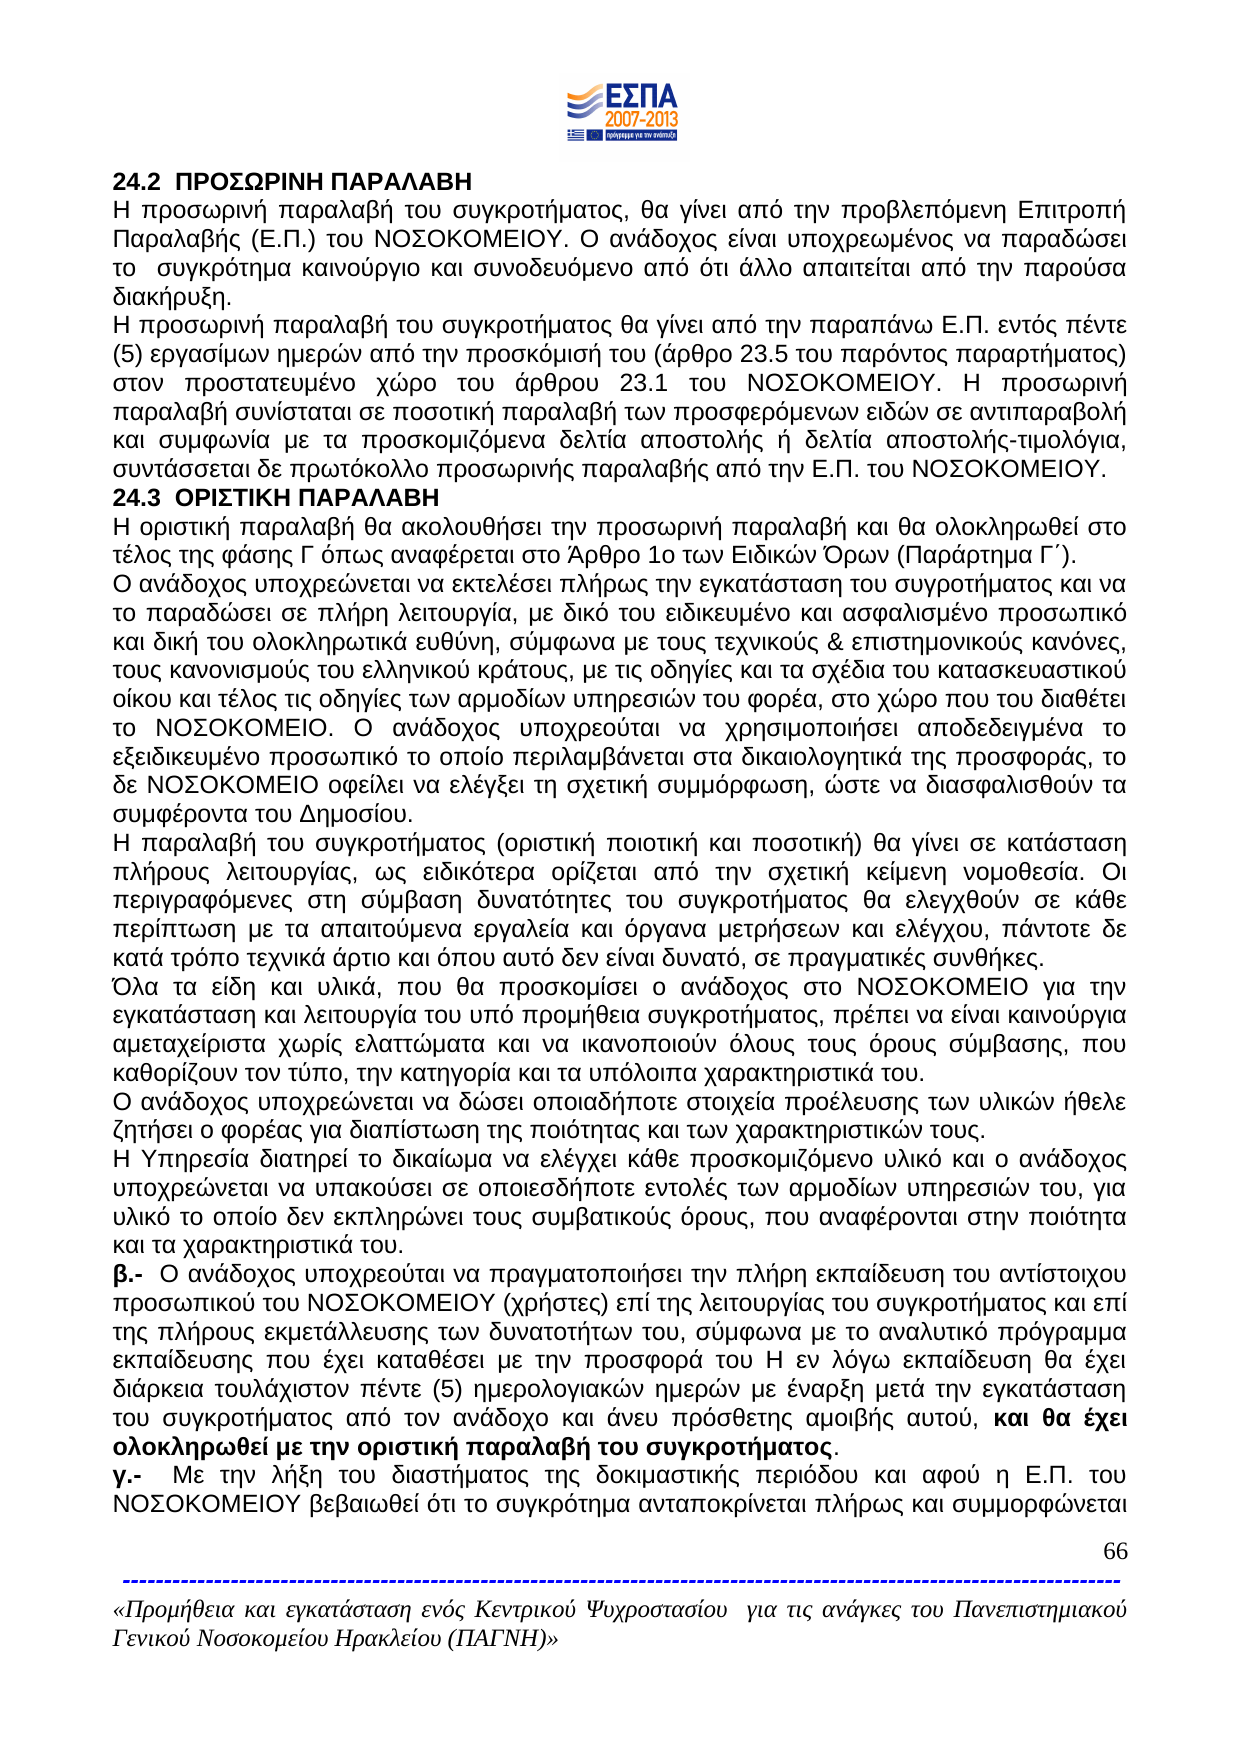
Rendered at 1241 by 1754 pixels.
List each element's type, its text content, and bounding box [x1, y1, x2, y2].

text Η προσωρινή παραλαβή του συγκροτήματος, θα γίνει από την προβλεπόμενη Επιτροπή Παραλαβής (Ε.Π.) του ΝΟΣΟΚΟΜΕΙΟΥ. Ο ανάδοχος είναι υποχρεωμένος να παραδώσει το συγκρότημα καινούργιο και συνοδευόμενο από ότι άλλο απαιτείται από την παρούσα διακήρυξη. [112, 195, 1128, 310]
text Ο ανάδοχος υποχρεώνεται να εκτελέσει πλήρως την εγκατάσταση του συγροτήματος και να το παραδώσει σε πλήρη λειτουργία, με δικό του ειδικευμένο και ασφαλισμένο προσωπικό και δική του ολοκληρωτικά ευθύνη, σύμφωνα με τους τεχνικούς & επιστημονικούς κανόνες, τους κανονισμούς του ελληνικού κράτους, με τις οδηγίες και τα σχέδια του κατασκευαστικού οίκου και τέλος τις οδηγίες των αρμοδίων υπηρεσιών του φορέα, στο χώρο που του διαθέτει το ΝΟΣΟΚΟΜΕΙΟ. Ο ανάδοχος υποχρεούται να χρησιμοποιήσει αποδεδειγμένα το εξειδικευμένο προσωπικό το οποίο περιλαμβάνεται στα δικαιολογητικά της προσφοράς, το δε ΝΟΣΟΚΟΜΕΙΟ οφείλει να ελέγξει τη σχετική συμμόρφωση, ώστε να διασφαλισθούν τα συμφέροντα του Δημοσίου. [112, 569, 1128, 828]
text 24.2 ΠΡΟΣΩΡΙΝΗ ΠΑΡΑΛΑΒΗ [112, 167, 1128, 195]
text Η παραλαβή του συγκροτήματος (οριστική ποιοτική και ποσοτική) θα γίνει σε κατάσταση πλήρους λειτουργίας, ως ειδικότερα ορίζεται από την σχετική κείμενη νομοθεσία. Οι περιγραφόμενες στη σύμβαση δυνατότητες του συγκροτήματος θα ελεγχθούν σε κάθε περίπτωση με τα απαιτούμενα εργαλεία και όργανα μετρήσεων και ελέγχου, πάντοτε δε κατά τρόπο τεχνικά άρτιο και όπου αυτό δεν είναι δυνατό, σε πραγματικές συνθήκες. [112, 828, 1128, 972]
text Η Υπηρεσία διατηρεί το δικαίωμα να ελέγχει κάθε προσκομιζόμενο υλικό και ο ανάδοχος υποχρεώνεται να υπακούσει σε οποιεσδήποτε εντολές των αρμοδίων υπηρεσιών του, για υλικό το οποίο δεν εκπληρώνει τους συμβατικούς όρους, που αναφέρονται στην ποιότητα και τα χαρακτηριστικά του. [112, 1144, 1128, 1259]
text Η προσωρινή παραλαβή του συγκροτήματος θα γίνει από την παραπάνω Ε.Π. εντός πέντε (5) εργασίμων ημερών από την προσκόμισή του (άρθρο 23.5 του παρόντος παραρτήματος) στον προστατευμένο χώρο του άρθρου 23.1 του ΝΟΣΟΚΟΜΕΙΟΥ. Η προσωρινή παραλαβή συνίσταται σε ποσοτική παραλαβή των προσφερόμενων ειδών σε αντιπαραβολή και συμφωνία με τα προσκομιζόμενα δελτία αποστολής ή δελτία αποστολής-τιμολόγια, συντάσσεται δε πρωτόκολλο προσωρινής παραλαβής από την Ε.Π. του ΝΟΣΟΚΟΜΕΙΟΥ. [112, 310, 1128, 483]
picture [558, 73, 690, 162]
text 24.3 ΟΡΙΣΤΙΚΗ ΠΑΡΑΛΑΒΗ [112, 483, 1128, 512]
text Ο ανάδοχος υποχρεώνεται να δώσει οποιαδήποτε στοιχεία προέλευσης των υλικών ήθελε ζητήσει ο φορέας για διαπίστωση της ποιότητας και των χαρακτηριστικών τους. [112, 1087, 1128, 1144]
text Η οριστική παραλαβή θα ακολουθήσει την προσωρινή παραλαβή και θα ολοκληρωθεί στο τέλος της φάσης Γ όπως αναφέρεται στο Άρθρο 1ο των Ειδικών Όρων (Παράρτημα Γ΄). [112, 512, 1128, 569]
text Όλα τα είδη και υλικά, που θα προσκομίσει ο ανάδοχος στο ΝΟΣΟΚΟΜΕΙΟ για την εγκατάσταση και λειτουργία του υπό προμήθεια συγκροτήματος, πρέπει να είναι καινούργια αμεταχείριστα χωρίς ελαττώματα και να ικανοποιούν όλους τους όρους σύμβασης, που καθορίζουν τον τύπο, την κατηγορία και τα υπόλοιπα χαρακτηριστικά του. [112, 972, 1128, 1087]
text β.- Ο ανάδοχος υποχρεούται να πραγματοποιήσει την πλήρη εκπαίδευση του αντίστοιχου προσωπικού του ΝΟΣΟΚΟΜΕΙΟΥ (χρήστες) επί της λειτουργίας του συγκροτήματος και επί της πλήρους εκμετάλλευσης των δυνατοτήτων του, σύμφωνα με το αναλυτικό πρόγραμμα εκπαίδευσης που έχει καταθέσει με την προσφορά του Η εν λόγω εκπαίδευση θα έχει διάρκεια τουλάχιστον πέντε (5) ημερολογιακών ημερών με έναρξη μετά την εγκατάσταση του συγκροτήματος από τον ανάδοχο και άνευ πρόσθετης αμοιβής αυτού, και θα έχει ολοκληρωθεί με την οριστική παραλαβή του συγκροτήματος. [112, 1259, 1128, 1460]
